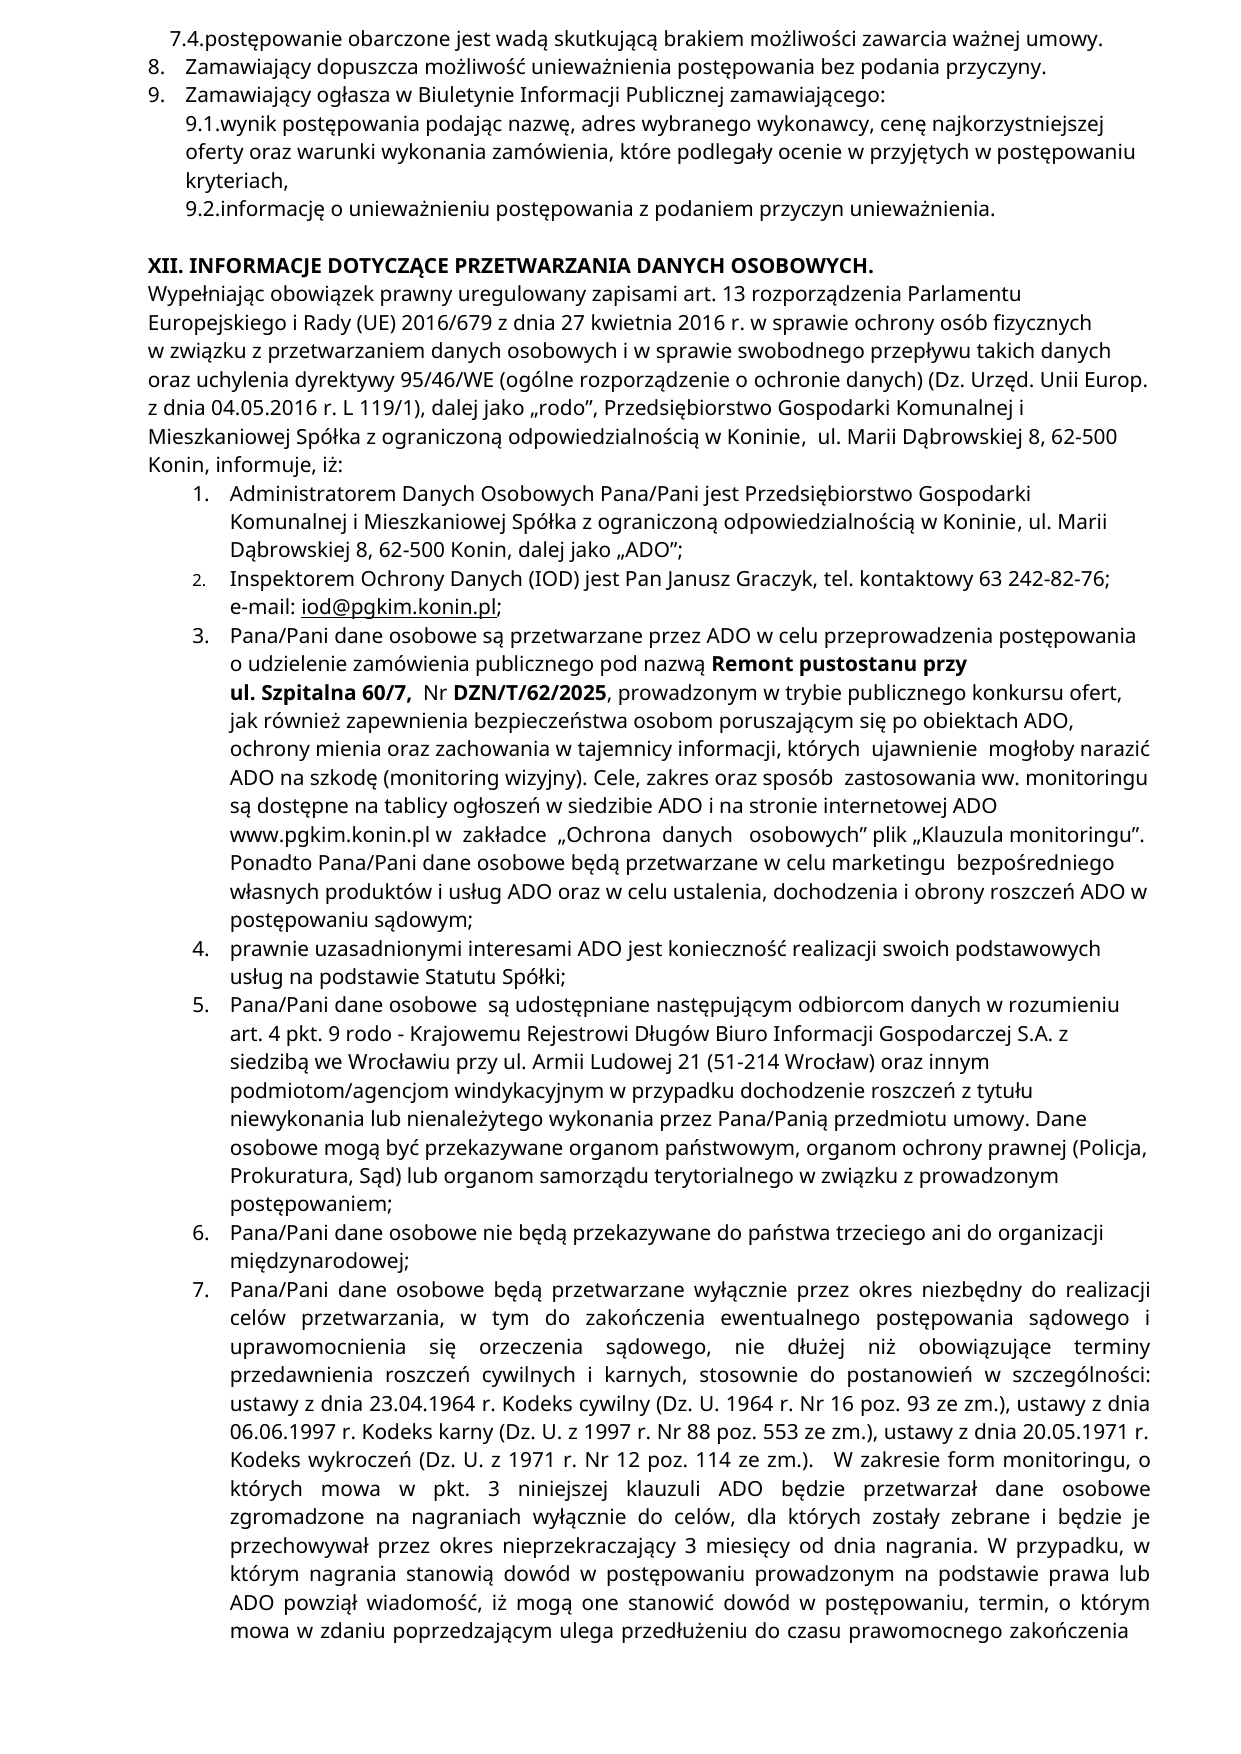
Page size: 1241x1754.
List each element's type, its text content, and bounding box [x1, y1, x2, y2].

list Inspektorem Ochrony Danych (IOD) jest Pan Janusz Graczyk, tel. kontaktowy 63 242-82-76; e-mail: iod@pgkim.konin.pl; [192, 564, 1152, 621]
text XII. INFORMACJE DOTYCZĄCE PRZETWARZANIA DANYCH OSOBOWYCH. [148, 251, 1152, 279]
list Zamawiający ogłasza w Biuletynie Informacji Publicznej zamawiającego: [148, 81, 1152, 109]
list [192, 1275, 1152, 1644]
list 9.2.informację o unieważnieniu postępowania z podaniem przyczyn unieważnienia. [185, 194, 1152, 223]
text 7.4.postępowanie obarczone jest wadą skutkującą brakiem możliwości zawarcia ważnej umowy. [148, 24, 1152, 52]
list 9.1.wynik postępowania podając nazwę, adres wybranego wykonawcy, cenę najkorzystniejszej oferty oraz warunki wykonania zamówienia, które podlegały ocenie w przyjętych w postępowaniu kryteriach, [185, 109, 1152, 194]
list Pana/Pani dane osobowe są przetwarzane przez ADO w celu przeprowadzenia postępowania o udzielenie zamówienia publicznego pod nazwą Remont pustostanu przy ul. Szpitalna 60/7, Nr DZN/T/62/2025, prowadzonym w trybie publicznego konkursu ofert, jak również zapewnienia bezpieczeństwa osobom poruszającym się po obiektach ADO, ochrony mienia oraz zachowania w tajemnicy informacji, których ujawnienie mogłoby narazić ADO na szkodę (monitoring wizyjny). Cele, zakres oraz sposób zastosowania ww. monitoringu są dostępne na tablicy ogłoszeń w siedzibie ADO i na stronie internetowej ADO www.pgkim.konin.pl w zakładce „Ochrona danych osobowych” plik „Klauzula monitoringu”. Ponadto Pana/Pani dane osobowe będą przetwarzane w celu marketingu bezpośredniego własnych produktów i usług ADO oraz w celu ustalenia, dochodzenia i obrony roszczeń ADO w postępowaniu sądowym; [192, 621, 1152, 934]
text Wypełniając obowiązek prawny uregulowany zapisami art. 13 rozporządzenia Parlamentu Europejskiego i Rady (UE) 2016/679 z dnia 27 kwietnia 2016 r. w sprawie ochrony osób fizycznych w związku z przetwarzaniem danych osobowych i w sprawie swobodnego przepływu takich danych oraz uchylenia dyrektywy 95/46/WE (ogólne rozporządzenie o ochronie danych) (Dz. Urzęd. Unii Europ. z dnia 04.05.2016 r. L 119/1), dalej jako „rodo”, Przedsiębiorstwo Gospodarki Komunalnej i Mieszkaniowej Spółka z ograniczoną odpowiedzialnością w Koninie, ul. Marii Dąbrowskiej 8, 62-500 Konin, informuje, iż: [148, 279, 1152, 479]
list Pana/Pani dane osobowe nie będą przekazywane do państwa trzeciego ani do organizacji międzynarodowej; [192, 1218, 1152, 1275]
list Pana/Pani dane osobowe są udostępniane następującym odbiorcom danych w rozumieniu art. 4 pkt. 9 rodo - Krajowemu Rejestrowi Długów Biuro Informacji Gospodarczej S.A. z siedzibą we Wrocławiu przy ul. Armii Ludowej 21 (51-214 Wrocław) oraz innym podmiotom/agencjom windykacyjnym w przypadku dochodzenie roszczeń z tytułu niewykonania lub nienależytego wykonania przez Pana/Panią przedmiotu umowy. Dane osobowe mogą być przekazywane organom państwowym, organom ochrony prawnej (Policja, Prokuratura, Sąd) lub organom samorządu terytorialnego w związku z prowadzonym postępowaniem; [192, 991, 1152, 1218]
list Administratorem Danych Osobowych Pana/Pani jest Przedsiębiorstwo Gospodarki Komunalnej i Mieszkaniowej Spółka z ograniczoną odpowiedzialnością w Koninie, ul. Marii Dąbrowskiej 8, 62-500 Konin, dalej jako „ADO”; [192, 479, 1152, 564]
list Zamawiający dopuszcza możliwość unieważnienia postępowania bez podania przyczyny. [148, 52, 1152, 81]
list prawnie uzasadnionymi interesami ADO jest konieczność realizacji swoich podstawowych usług na podstawie Statutu Spółki; [192, 934, 1152, 991]
